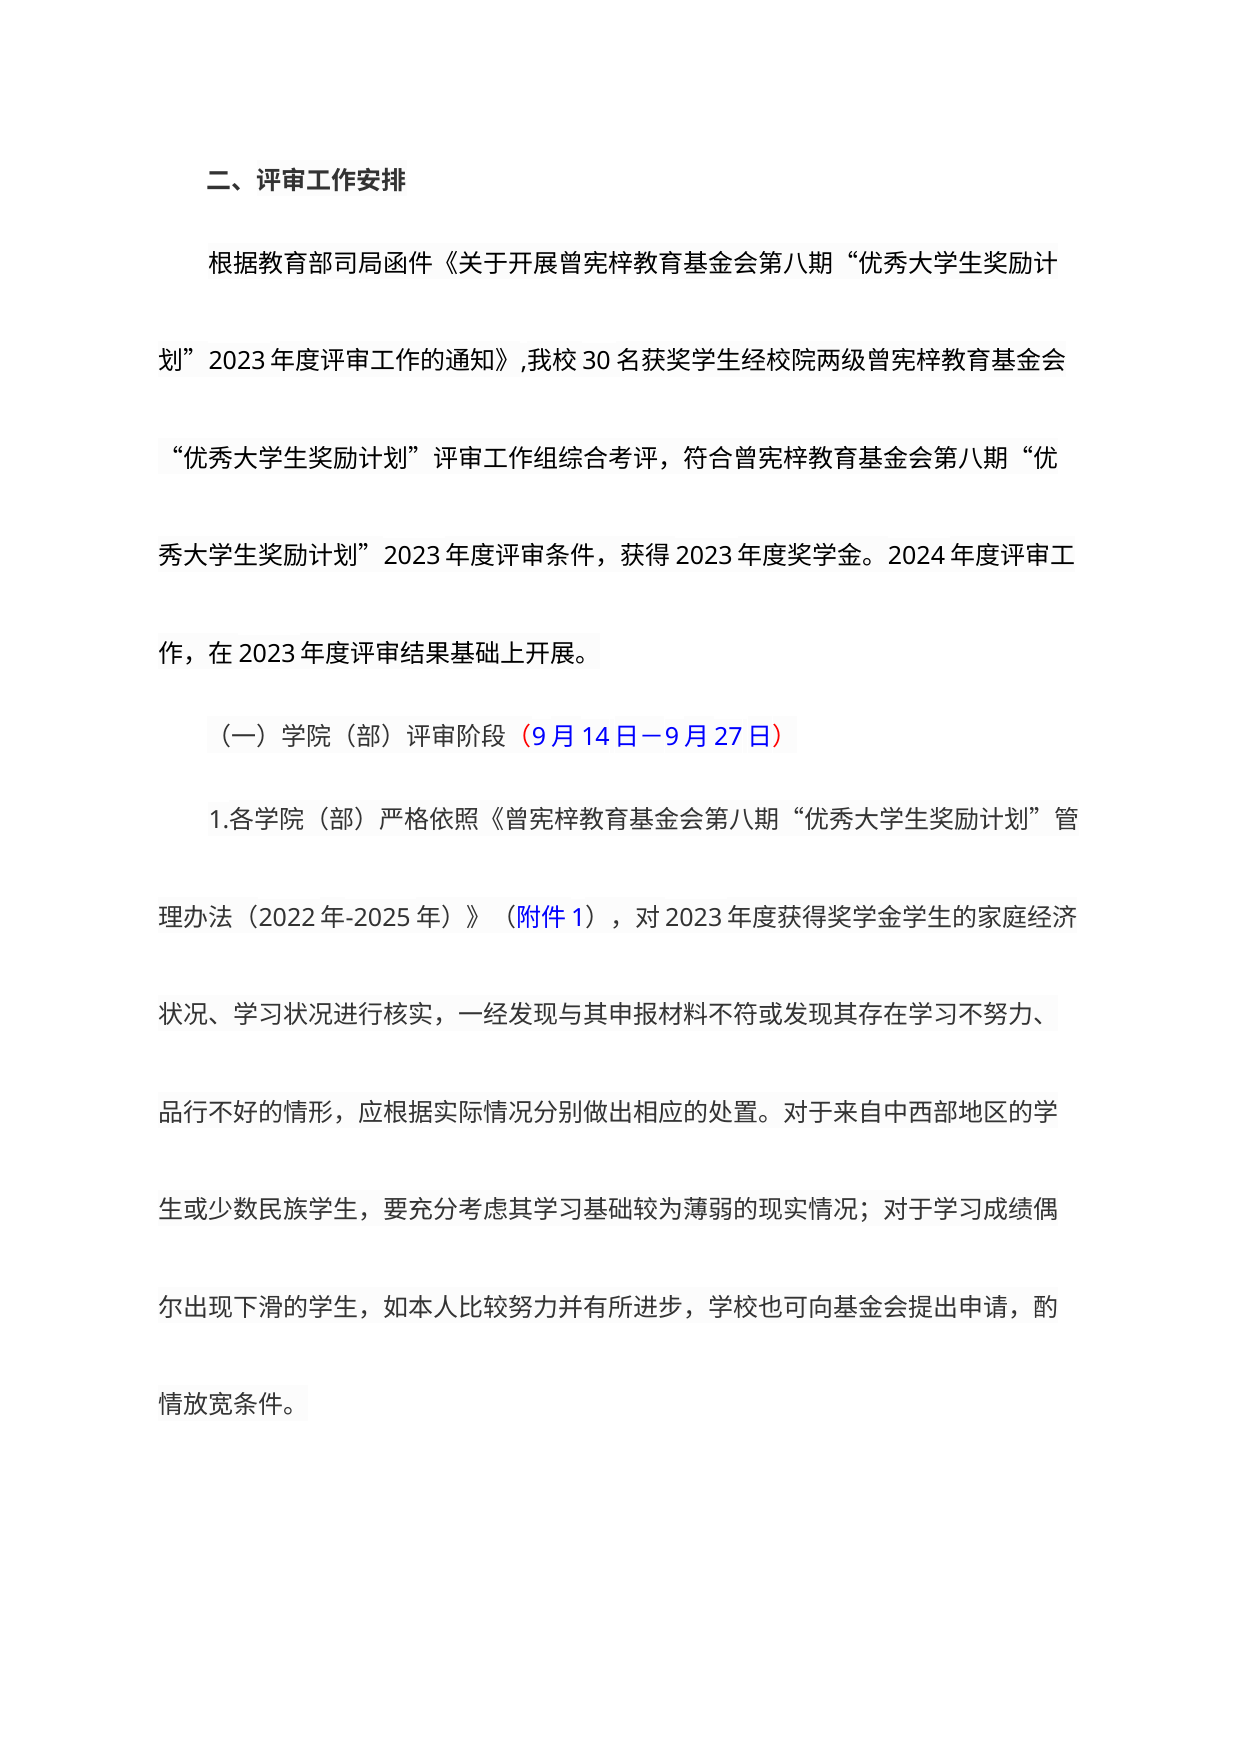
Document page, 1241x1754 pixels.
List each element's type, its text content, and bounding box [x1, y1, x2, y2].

list 评审工作安排 [207, 146, 1082, 211]
list 1.各学院（部）严格依照《曾宪梓教育基金会第八期“优秀大学生奖励计划”管理办法（2022年-2025年）》（附件1），对2023年度获得奖学金学生的家庭经济状况、学习状况进行核实，一经发现与其申报材料不符或发现其存在学习不努力、品行不好的情形，应根据实际情况分别做出相应的处置。对于来自中西部地区的学生或少数民族学生，要充分考虑其学习基础较为薄弱的现实情况；对于学习成绩偶尔出现下滑的学生，如本人比较努力并有所进步，学校也可向基金会提出申请，酌情放宽条件。 [158, 785, 1082, 1435]
text 根据教育部司局函件《关于开展曾宪梓教育基金会第八期“优秀大学生奖励计划”2023年度评审工作的通知》,我校30名获奖学生经校院两级曾宪梓教育基金会“优秀大学生奖励计划”评审工作组综合考评，符合曾宪梓教育基金会第八期“优秀大学生奖励计划”2023年度评审条件，获得2023年度奖学金。2024年度评审工作，在2023年度评审结果基础上开展。 [158, 229, 1082, 684]
text （一）学院（部）评审阶段（9月14日－9月27日） [158, 702, 1082, 767]
